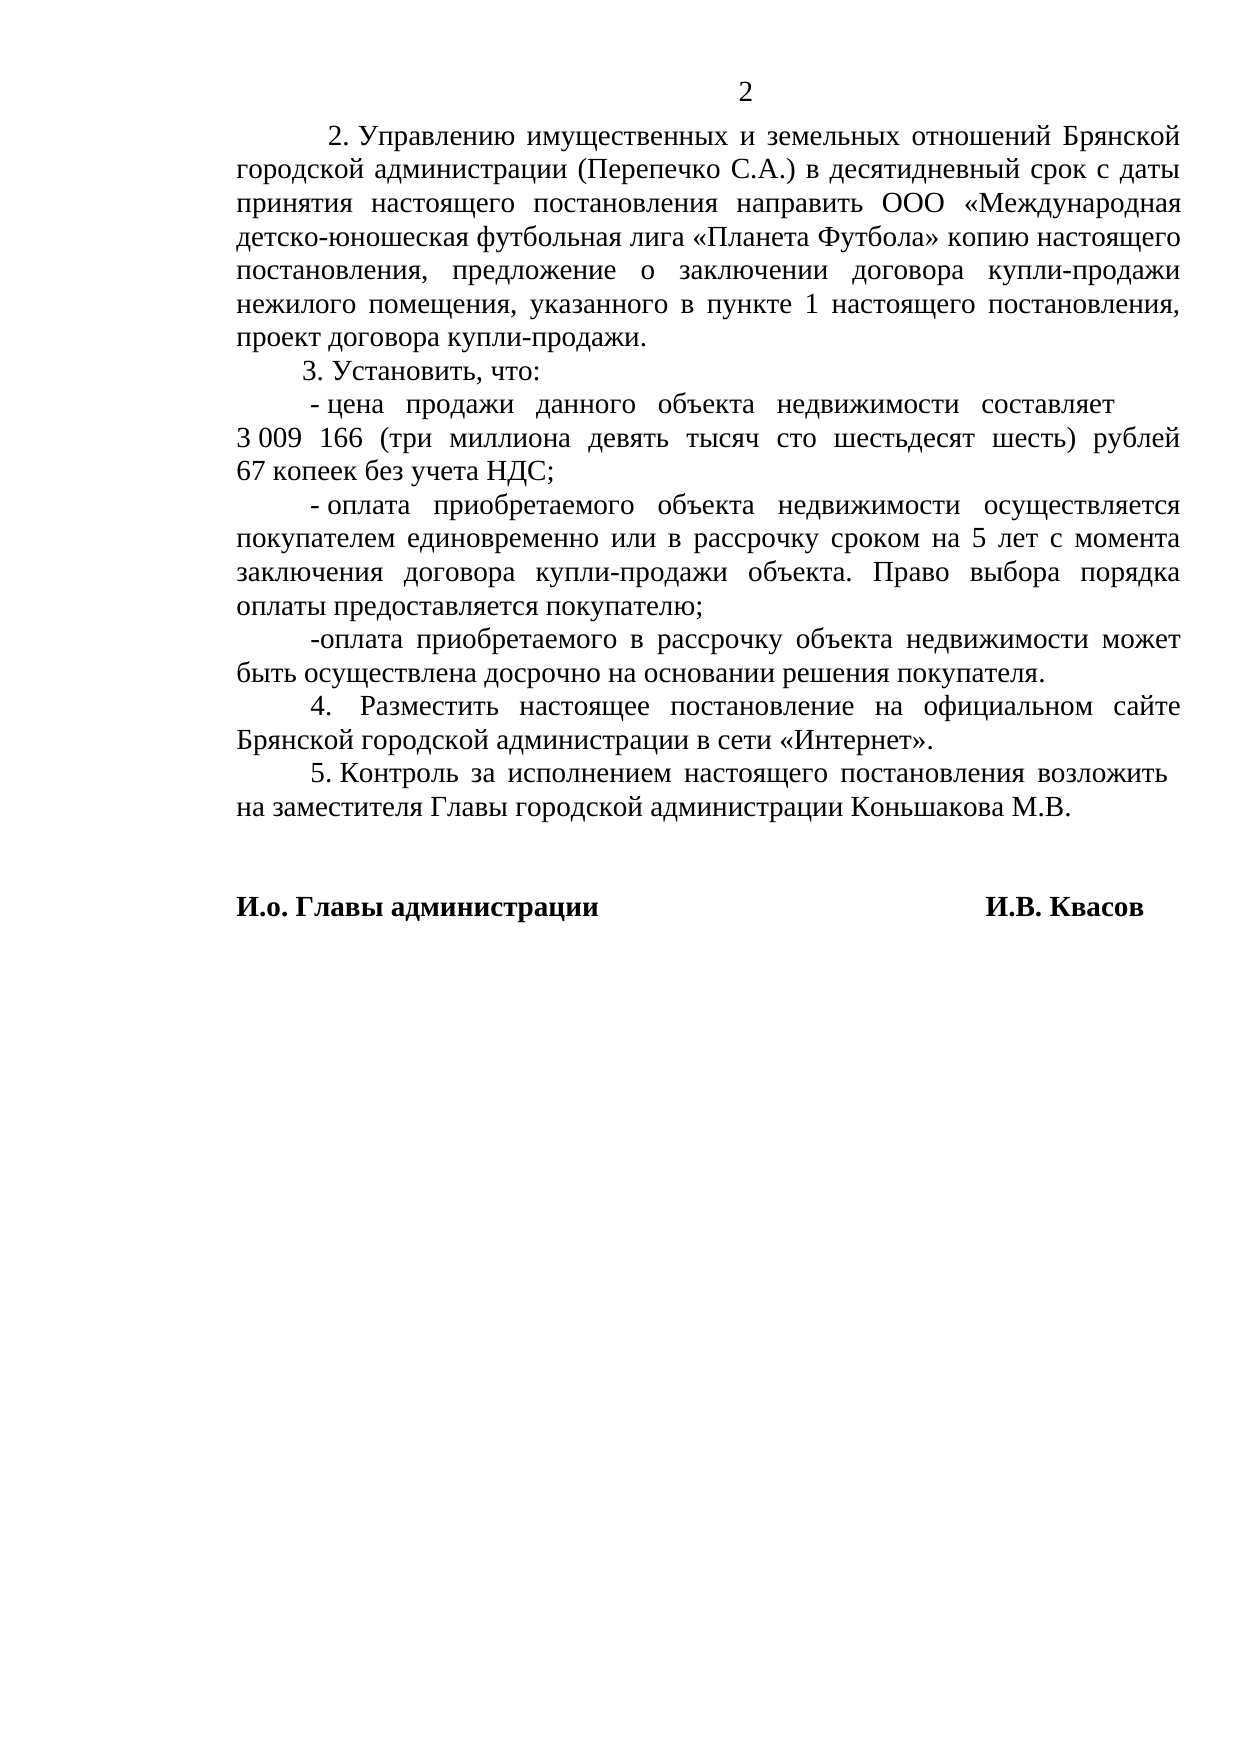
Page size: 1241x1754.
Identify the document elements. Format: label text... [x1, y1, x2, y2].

text -оплата приобретаемого в рассрочку объекта недвижимости может быть осуществлена досрочно на основании решения покупателя. [236, 621, 1181, 688]
text И.о. Главы администрации И.В. Квасов [236, 889, 1181, 923]
text - цена продажи данного объекта недвижимости составляет 3 009 166 (три миллиона девять тысяч сто шестьдесят шесть) рублей 67 копеек без учета НДС; [236, 386, 1181, 487]
text 4. Разместить настоящее постановление на официальном сайте Брянской городской администрации в сети «Интернет». [236, 688, 1181, 755]
text - оплата приобретаемого объекта недвижимости осуществляется покупателем единовременно или в рассрочку сроком на 5 лет с момента заключения договора купли-продажи объекта. Право выбора порядка оплаты предоставляется покупателю; [236, 487, 1181, 621]
text 2. Управлению имущественных и земельных отношений Брянской городской администрации (Перепечко С.А.) в десятидневный срок с даты принятия настоящего постановления направить ООО «Международная детско-юношеская футбольная лига «Планета Футбола» копию настоящего постановления, предложение о заключении договора купли-продажи нежилого помещения, указанного в пункте 1 настоящего постановления, проект договора купли-продажи. [236, 118, 1181, 353]
text 5. Контроль за исполнением настоящего постановления возложить на заместителя Главы городской администрации Коньшакова М.В. [236, 755, 1181, 822]
text 3. Установить, что: [236, 353, 1181, 386]
